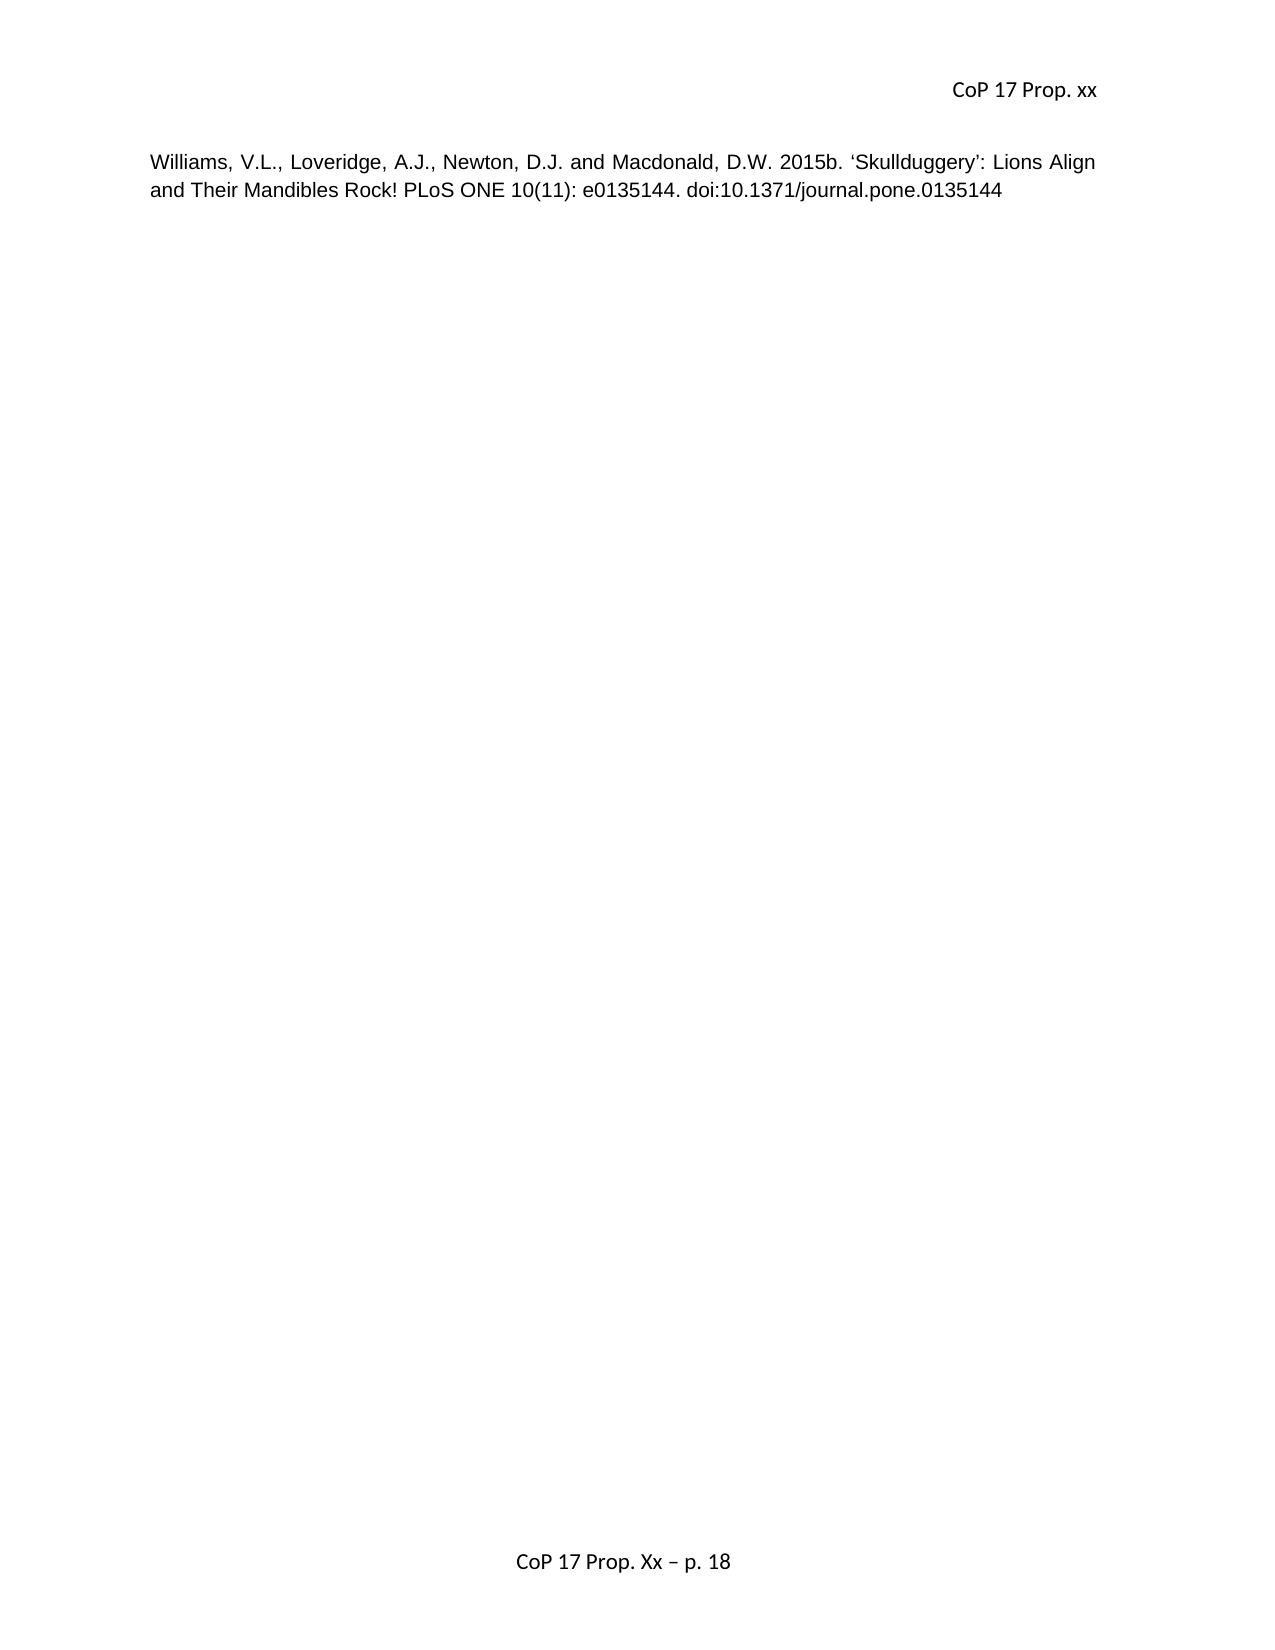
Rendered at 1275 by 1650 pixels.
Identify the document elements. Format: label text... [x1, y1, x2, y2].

text Williams, V.L., Loveridge, A.J., Newton, D.J. and Macdonald, D.W. 2015b. ‘Skullduggery’: Lions Align and Their Mandibles Rock! PLoS ONE 10(11): e0135144. doi:10.1371/journal.pone.0135144 [150, 150, 1097, 201]
